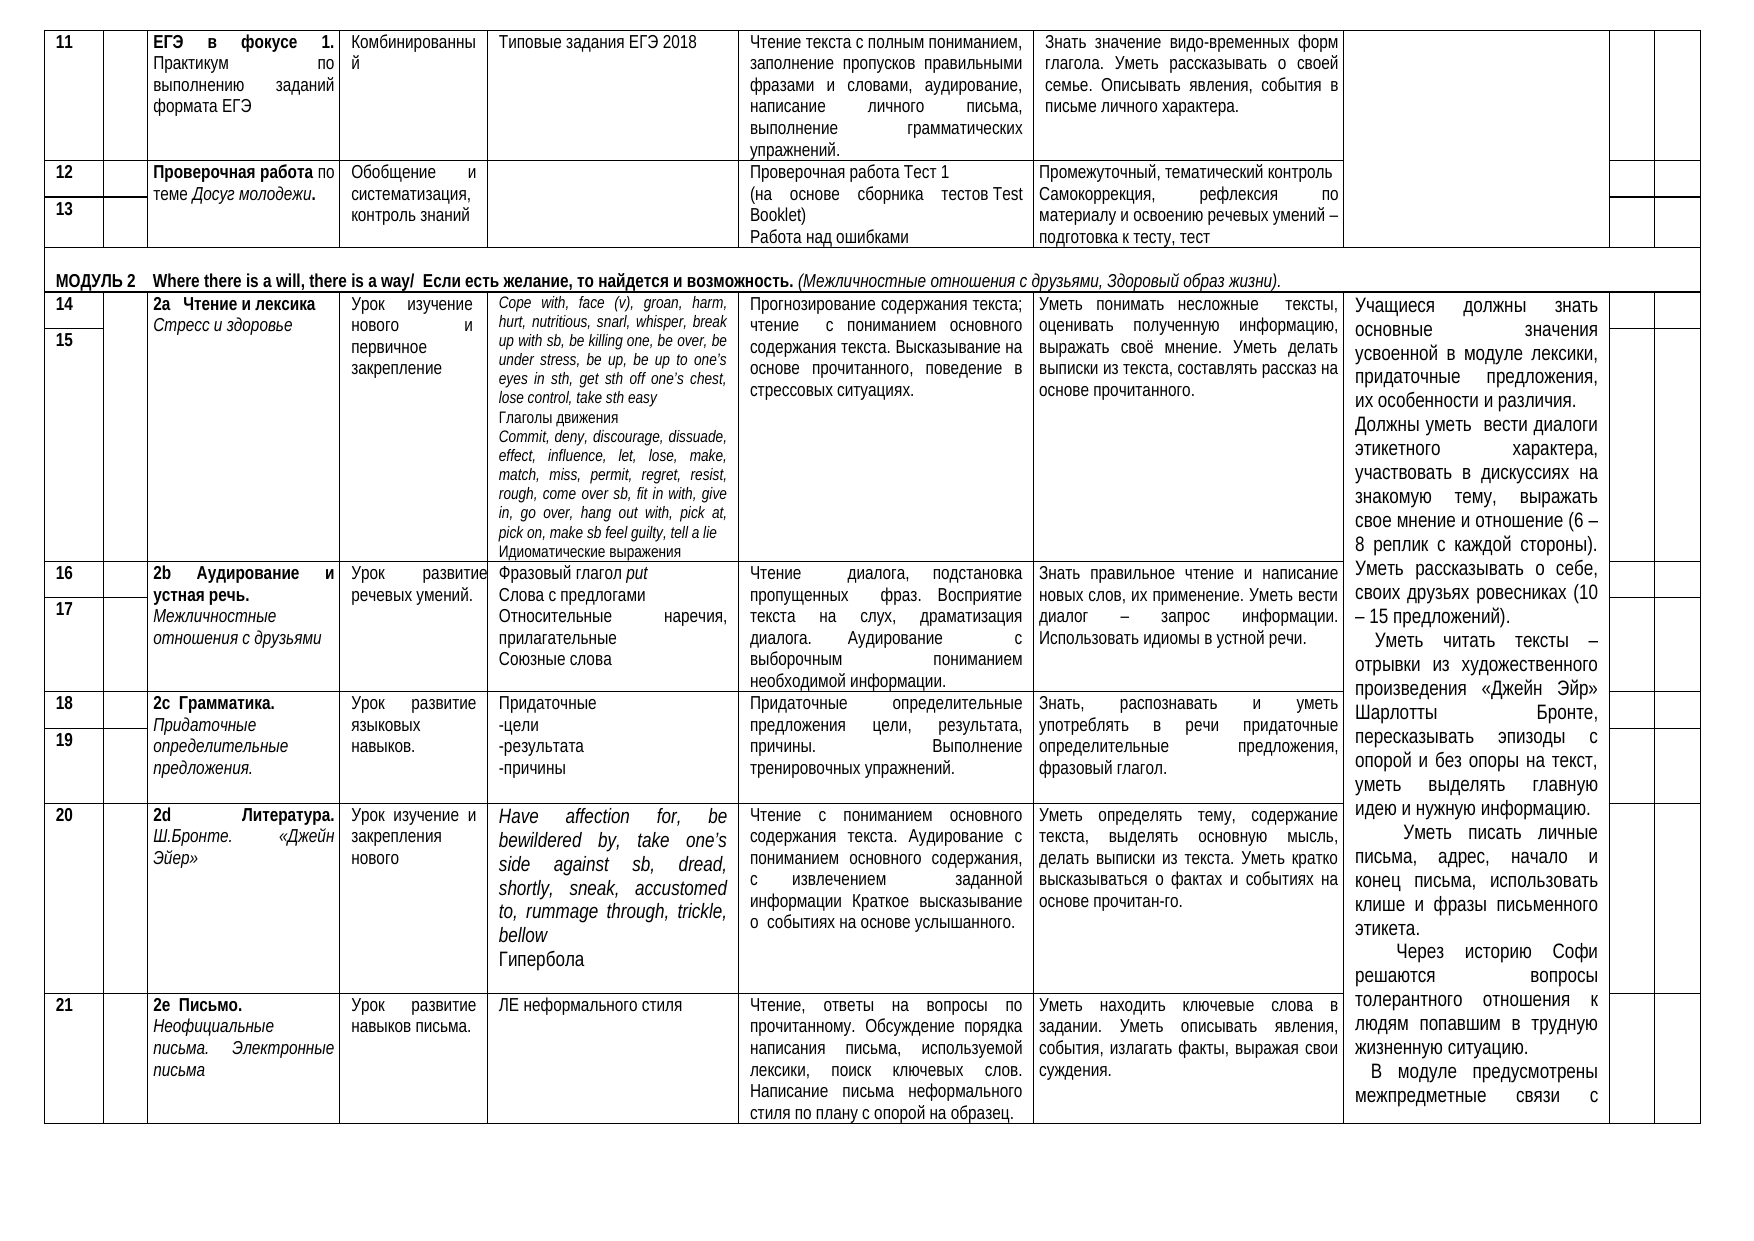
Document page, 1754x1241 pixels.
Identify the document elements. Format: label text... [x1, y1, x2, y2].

table_cell [1655, 804, 1700, 993]
table_cell [1610, 31, 1654, 160]
table_cell ЕГЭ в фокусе 1. Практикум по выполнению заданий формата ЕГЭ [148, 31, 339, 160]
table_cell [1610, 562, 1654, 597]
table_cell Уметь находить ключевые слова в задании. Уметь описывать явления, события, излагать факты, выражая свои суждения. [1034, 994, 1343, 1123]
table_cell [1655, 329, 1700, 561]
table_cell Cope with, face (v), groan, harm, hurt, nutritious, snarl, whisper, break up with sb, be killing one, be over, be under stress, be up, be up to one’s eyes in sth, get sth off one’s chest, lose control, take sth easy Глаголы движения Commit, deny, discourage, dissuade, effect, influence, let, lose, make, match, miss, permit, regret, resist, rough, come over sb, fit in with, give in, go over, hang out with, pick at, pick on, make sb feel guilty, tell a lie Идиоматические выражения [488, 293, 738, 561]
table_cell МОДУЛЬ 2 Where there is a will, there is a way/ Если есть желание, то найдется и возможность. (Межличностные отношения с друзьями, Здоровый образ жизни). [45, 248, 1700, 291]
table_cell Обобщение и систематизация, контроль знаний [340, 161, 487, 247]
table_cell Типовые задания ЕГЭ 2018 [488, 31, 738, 160]
table_cell ЛЕ неформального стиля [488, 994, 738, 1123]
table_cell Чтение с пониманием основного содержания текста. Аудирование с пониманием основного содержания, с извлечением заданной информации Краткое высказывание о событиях на основе услышанного. [739, 804, 1033, 993]
table_cell [1610, 994, 1654, 1123]
table_cell [1655, 598, 1700, 691]
table_cell [104, 804, 147, 993]
table_cell 13 [45, 198, 103, 247]
table_cell [1610, 329, 1654, 561]
table_cell Урок развитие языковых навыков. [340, 692, 487, 802]
table_cell [104, 729, 147, 802]
table_cell Знать, распознавать и уметь употреблять в речи придаточные определительные предложения, фразовый глагол. [1034, 692, 1343, 802]
table_cell Чтение диалога, подстановка пропущенных фраз. Восприятие текста на слух, драматизация диалога. Аудирование с выборочным пониманием необходимой информации. [739, 562, 1033, 691]
table_cell Урок изучение и закрепления нового [340, 804, 487, 993]
table_cell Уметь понимать несложные тексты, оценивать полученную информацию, выражать своё мнение. Уметь делать выписки из текста, составлять рассказ на основе прочитанного. [1034, 293, 1343, 561]
table_cell 2b Аудирование и устная речь. Межличностные отношения с друзьями [148, 562, 339, 691]
table_cell [104, 562, 147, 597]
table_cell Прогнозирование содержания текста; чтение с пониманием основного содержания текста. Высказывание на основе прочитанного, поведение в стрессовых ситуациях. [739, 293, 1033, 561]
table_cell [1655, 562, 1700, 597]
table_cell 17 [45, 598, 103, 691]
table_cell [1655, 198, 1700, 247]
table_cell 2e Письмо. Неофициальные письма. Электронные письма [148, 994, 339, 1123]
table_cell [1610, 198, 1654, 247]
table_cell [1610, 598, 1654, 691]
table_cell Придаточные -цели -результата -причины [488, 692, 738, 802]
table_cell [104, 994, 147, 1123]
table_cell 19 [45, 729, 103, 802]
table_cell 11 [45, 31, 103, 160]
table_cell [104, 31, 147, 160]
table_cell [1655, 161, 1700, 196]
table_cell 2d Литература. Ш.Бронте. «Джейн Эйер» [148, 804, 339, 993]
table_cell [1655, 729, 1700, 802]
table_cell [1655, 994, 1700, 1123]
table_cell Фразовый глагол put Слова с предлогами Относительные наречия, прилагательные Союзные слова [488, 562, 738, 691]
table_cell [488, 161, 738, 247]
table_cell [1610, 161, 1654, 196]
table_cell Проверочная работа по теме Досуг молодежи. [148, 161, 339, 247]
table_cell Чтение, ответы на вопросы по прочитанному. Обсуждение порядка написания письма, используемой лексики, поиск ключевых слов. Написание письма неформального стиля по плану с опорой на образец. [739, 994, 1033, 1123]
table_cell Учащиеся должны знать основные значения усвоенной в модуле лексики, придаточные предложения, их особенности и различия. Должны уметь вести диалоги этикетного характера, участвовать в дискуссиях на знакомую тему, выражать свое мнение и отношение (6 – 8 реплик с каждой стороны). Уметь рассказывать о себе, своих друзьях ровесниках (10 – 15 предложений). Уметь читать тексты – отрывки из художественного произведения «Джейн Эйр» Шарлотты Бронте, пересказывать эпизоды с опорой и без опоры на текст, уметь выделять главную идею и нужную информацию. Уметь писать личные письма, адрес, начало и конец письма, использовать клише и фразы письменного этикета. Через историю Софи решаются вопросы толерантного отношения к людям попавшим в трудную жизненную ситуацию. В модуле предусмотрены межпредметные связи с литературой (творчество Шарлотты Бронте), биологией (нервная система) и экологией (вторичное использование упаковок). [1344, 293, 1609, 1123]
table_cell Знать значение видо-временных форм глагола. Уметь рассказывать о своей семье. Описывать явления, события в письме личного характера. [1034, 31, 1343, 160]
table_cell Проверочная работа Тест 1 (на основе сборника тестов Test Booklet) Работа над ошибками [739, 161, 1033, 247]
table_cell Уметь определять тему, содержание текста, выделять основную мысль, делать выписки из текста. Уметь кратко высказываться о фактах и событиях на основе прочитан-го. [1034, 804, 1343, 993]
table_cell 18 [45, 692, 103, 728]
table_cell 12 [45, 161, 103, 196]
table_cell 2с Грамматика. Придаточные определительные предложения. [148, 692, 339, 802]
table_cell Промежуточный, тематический контроль Cамокоррекция, рефлексия по материалу и освоению речевых умений – подготовка к тесту, тест [1034, 161, 1343, 247]
table_cell Have affection for, be bewildered by, take one’s side against sb, dread, shortly, sneak, accustomed to, rummage through, trickle, bellow Гипербола [488, 804, 738, 993]
table_cell [104, 692, 147, 728]
table_cell [1655, 293, 1700, 328]
table_cell Знать правильное чтение и написание новых слов, их применение. Уметь вести диалог – запрос информации. Использовать идиомы в устной речи. [1034, 562, 1343, 691]
table_cell [1655, 692, 1700, 728]
table_cell [1610, 692, 1654, 728]
table_cell Урок развитие речевых умений. [340, 562, 487, 691]
table_cell [104, 161, 147, 196]
table_cell [104, 293, 147, 561]
table_cell 2a Чтение и лексика Стресс и здоровье [148, 293, 339, 561]
table_cell [1610, 293, 1654, 328]
table_cell [1610, 729, 1654, 802]
table_cell [104, 598, 147, 691]
table_cell 20 [45, 804, 103, 993]
table_cell 16 [45, 562, 103, 597]
table_cell 15 [45, 329, 103, 561]
table_cell [1610, 804, 1654, 993]
table_cell Чтение текста с полным пониманием, заполнение пропусков правильными фразами и словами, аудирование, написание личного письма, выполнение грамматических упражнений. [739, 31, 1033, 160]
table_cell 21 [45, 994, 103, 1123]
table_cell [1655, 31, 1700, 160]
table_cell [104, 198, 147, 247]
table_cell Комбинированный [340, 31, 487, 160]
table_cell Урок развитие навыков письма. [340, 994, 487, 1123]
table_cell Придаточные определительные предложения цели, результата, причины. Выполнение тренировочных упражнений. [739, 692, 1033, 802]
table_cell Урок изучение нового и первичное закрепление [340, 293, 487, 561]
table_cell 14 [45, 293, 103, 328]
